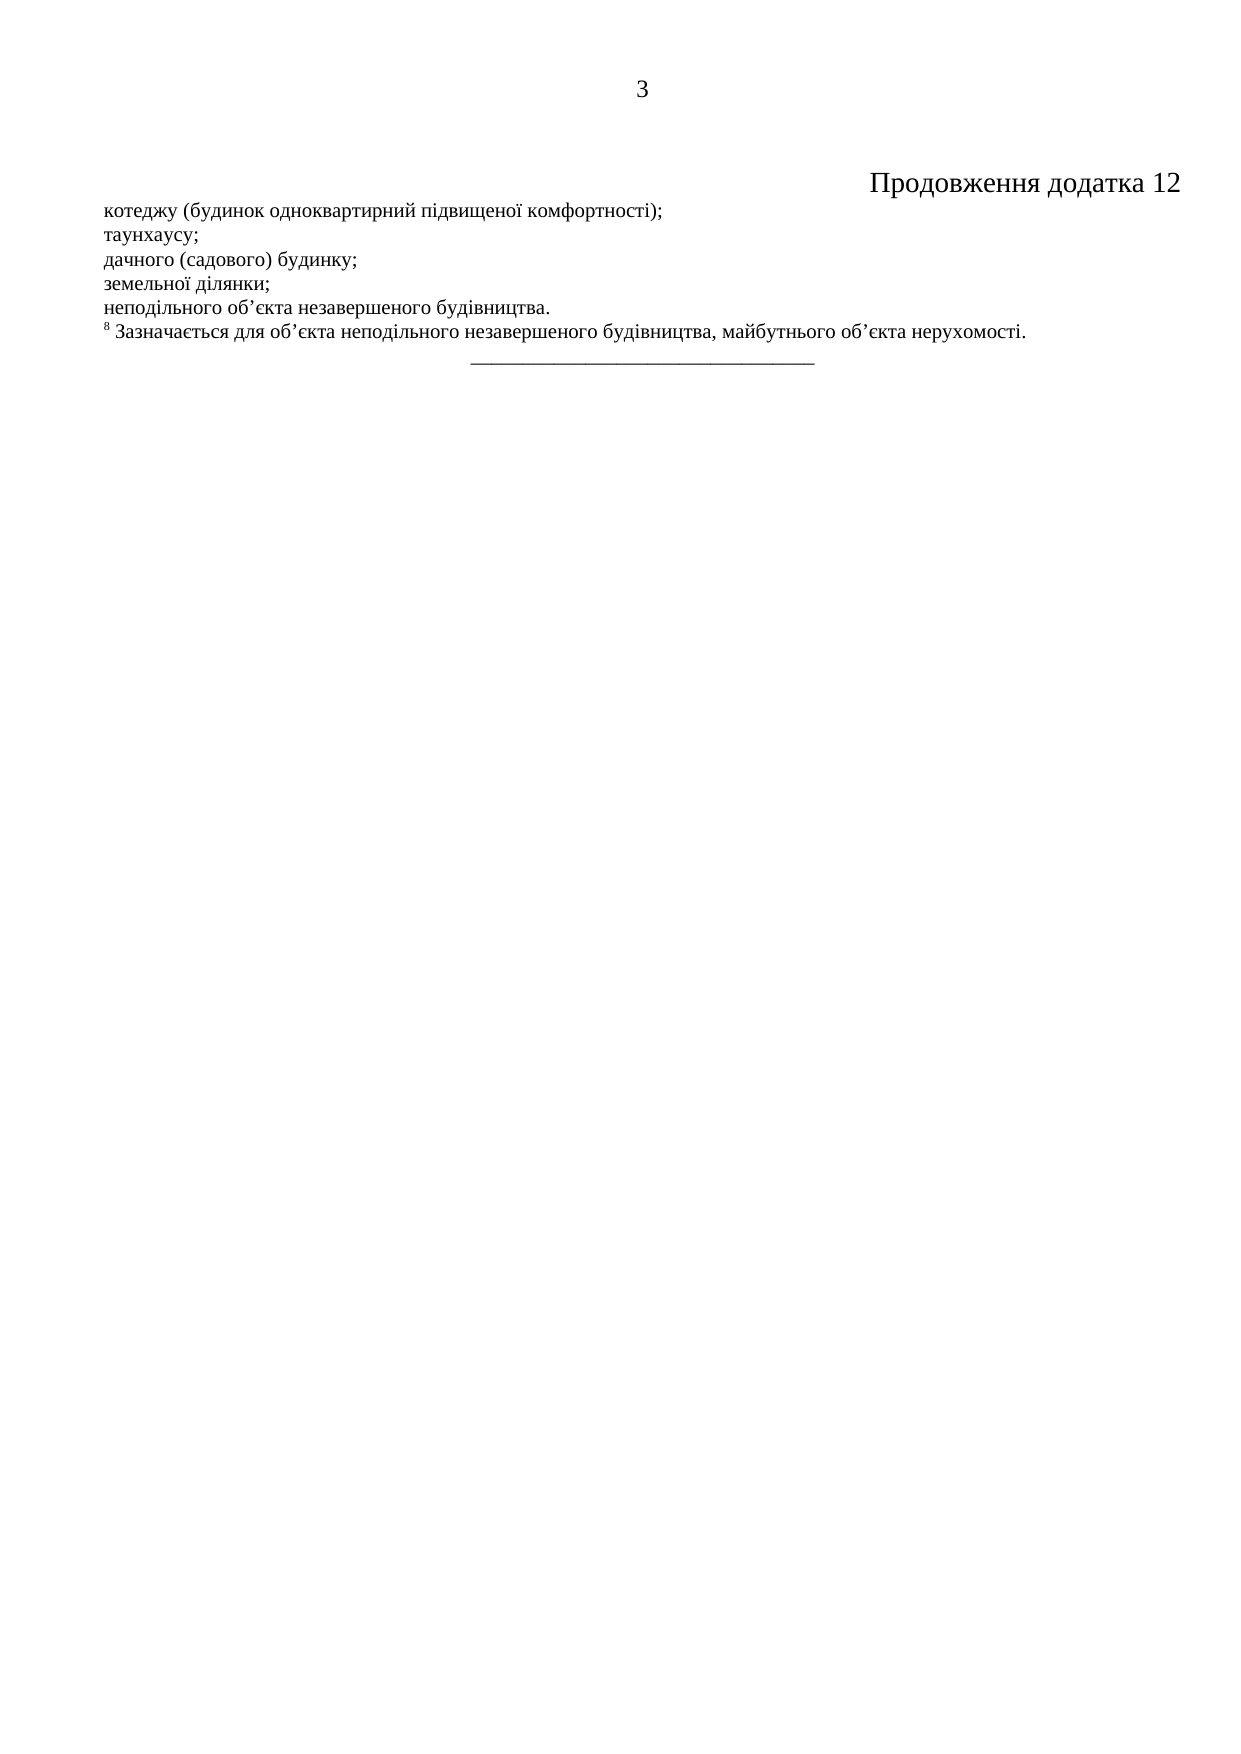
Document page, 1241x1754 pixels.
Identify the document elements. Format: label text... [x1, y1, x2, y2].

text 8 Зазначається для об’єкта неподільного незавершеного будівництва, майбутнього об’єкта нерухомості. [103, 319, 1181, 343]
text земельної ділянки; [103, 271, 1181, 294]
text таунхаусу; [103, 222, 1181, 246]
text Продовження додатка 12 [103, 165, 1181, 198]
text _________________________________ [103, 343, 1181, 367]
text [103, 294, 1181, 319]
text котеджу (будинок одноквартирний підвищеної комфортності); [103, 198, 1181, 222]
text дачного (садового) будинку; [103, 246, 1181, 271]
